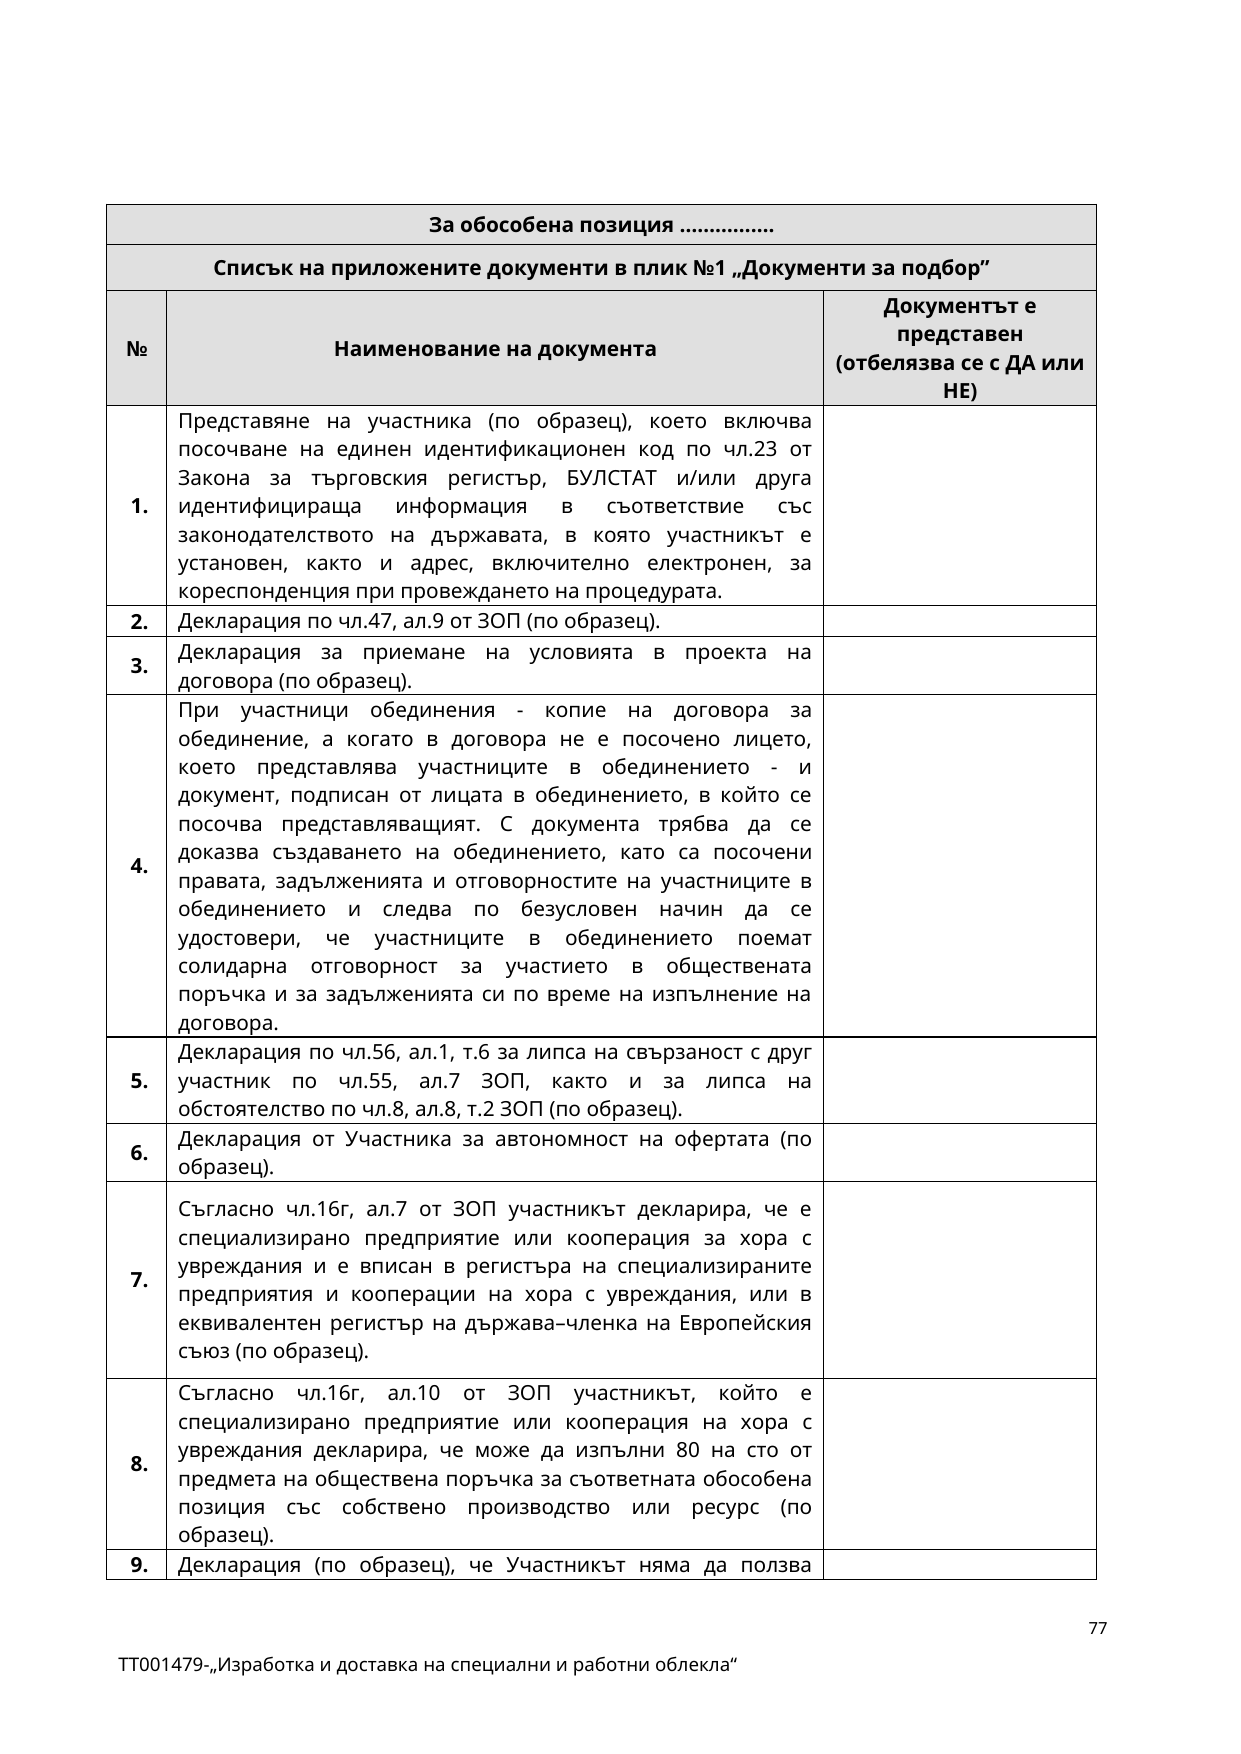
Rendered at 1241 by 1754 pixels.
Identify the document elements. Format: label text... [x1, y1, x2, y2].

table_cell Представяне на участника (по образец), което включва посочване на единен идентификационен код по чл.23 от Закона за търговския регистър, БУЛСТАТ и/или друга идентифицираща информация в съответствие със законодателството на държавата, в която участникът е установен, както и адрес, включително електронен, за кореспонденция при провеждането на процедурата. [167, 406, 823, 605]
table_cell Декларация от Участника за автономност на офертата (по образец). [167, 1124, 823, 1181]
table_cell Наименование на документа [167, 291, 823, 405]
table_cell № [107, 291, 166, 405]
table_cell [107, 606, 166, 636]
table_header За обособена позиция ……………. [107, 205, 1096, 244]
table_cell Съгласно чл.16г, ал.10 от ЗОП участникът, който е специализирано предприятие или кооперация на хора с увреждания декларира, че може да изпълни 80 на сто от предмета на обществена поръчка за съответната обособена позиция със собствено производство или ресурс (по образец). [167, 1379, 823, 1549]
table_cell [107, 1038, 166, 1123]
table_cell [107, 695, 166, 1036]
table_cell [824, 1182, 1096, 1377]
table_cell [107, 406, 166, 605]
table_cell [167, 1550, 823, 1578]
table_cell [824, 606, 1096, 636]
table_cell [824, 637, 1096, 694]
table_cell Декларация по чл.47, ал.9 от ЗОП (по образец). [167, 606, 823, 636]
table_cell [107, 1550, 166, 1578]
table_cell Списък на приложените документи в плик №1 „Документи за подбор” [107, 245, 1096, 290]
table_cell [107, 1379, 166, 1549]
table_cell [107, 1124, 166, 1181]
table_cell Декларация по чл.56, ал.1, т.6 за липса на свързаност с друг участник по чл.55, ал.7 ЗОП, както и за липса на обстоятелство по чл.8, ал.8, т.2 ЗОП (по образец). [167, 1038, 823, 1123]
table_cell Документът е представен (отбелязва се с ДА или НЕ) [824, 291, 1096, 405]
table_cell [107, 637, 166, 694]
table_cell [107, 1182, 166, 1377]
table_cell [824, 1038, 1096, 1123]
table_cell Съгласно чл.16г, ал.7 от ЗОП участникът декларира, че е специализирано предприятие или кооперация за хора с увреждания и е вписан в регистъра на специализираните предприятия и кооперации на хора с увреждания, или в еквивалентен регистър на държава–членка на Европейския съюз (по образец). [167, 1182, 823, 1377]
table_cell Декларация за приемане на условията в проекта на договора (по образец). [167, 637, 823, 694]
table_cell [824, 1124, 1096, 1181]
table_cell [824, 1550, 1096, 1578]
table_cell [824, 1379, 1096, 1549]
table_cell [824, 406, 1096, 605]
table_cell [824, 695, 1096, 1036]
table_cell При участници обединения - копие на договора за обединение, а когато в договора не е посочено лицето, което представлява участниците в обединението - и документ, подписан от лицата в обединението, в който се посочва представляващият. С документа трябва да се доказва създаването на обединението, като са посочени правата, задълженията и отговорностите на участниците в обединението и следва по безусловен начин да се удостовери, че участниците в обединението поемат солидарна отговорност за участието в обществената поръчка и за задълженията си по време на изпълнение на договора. [167, 695, 823, 1036]
